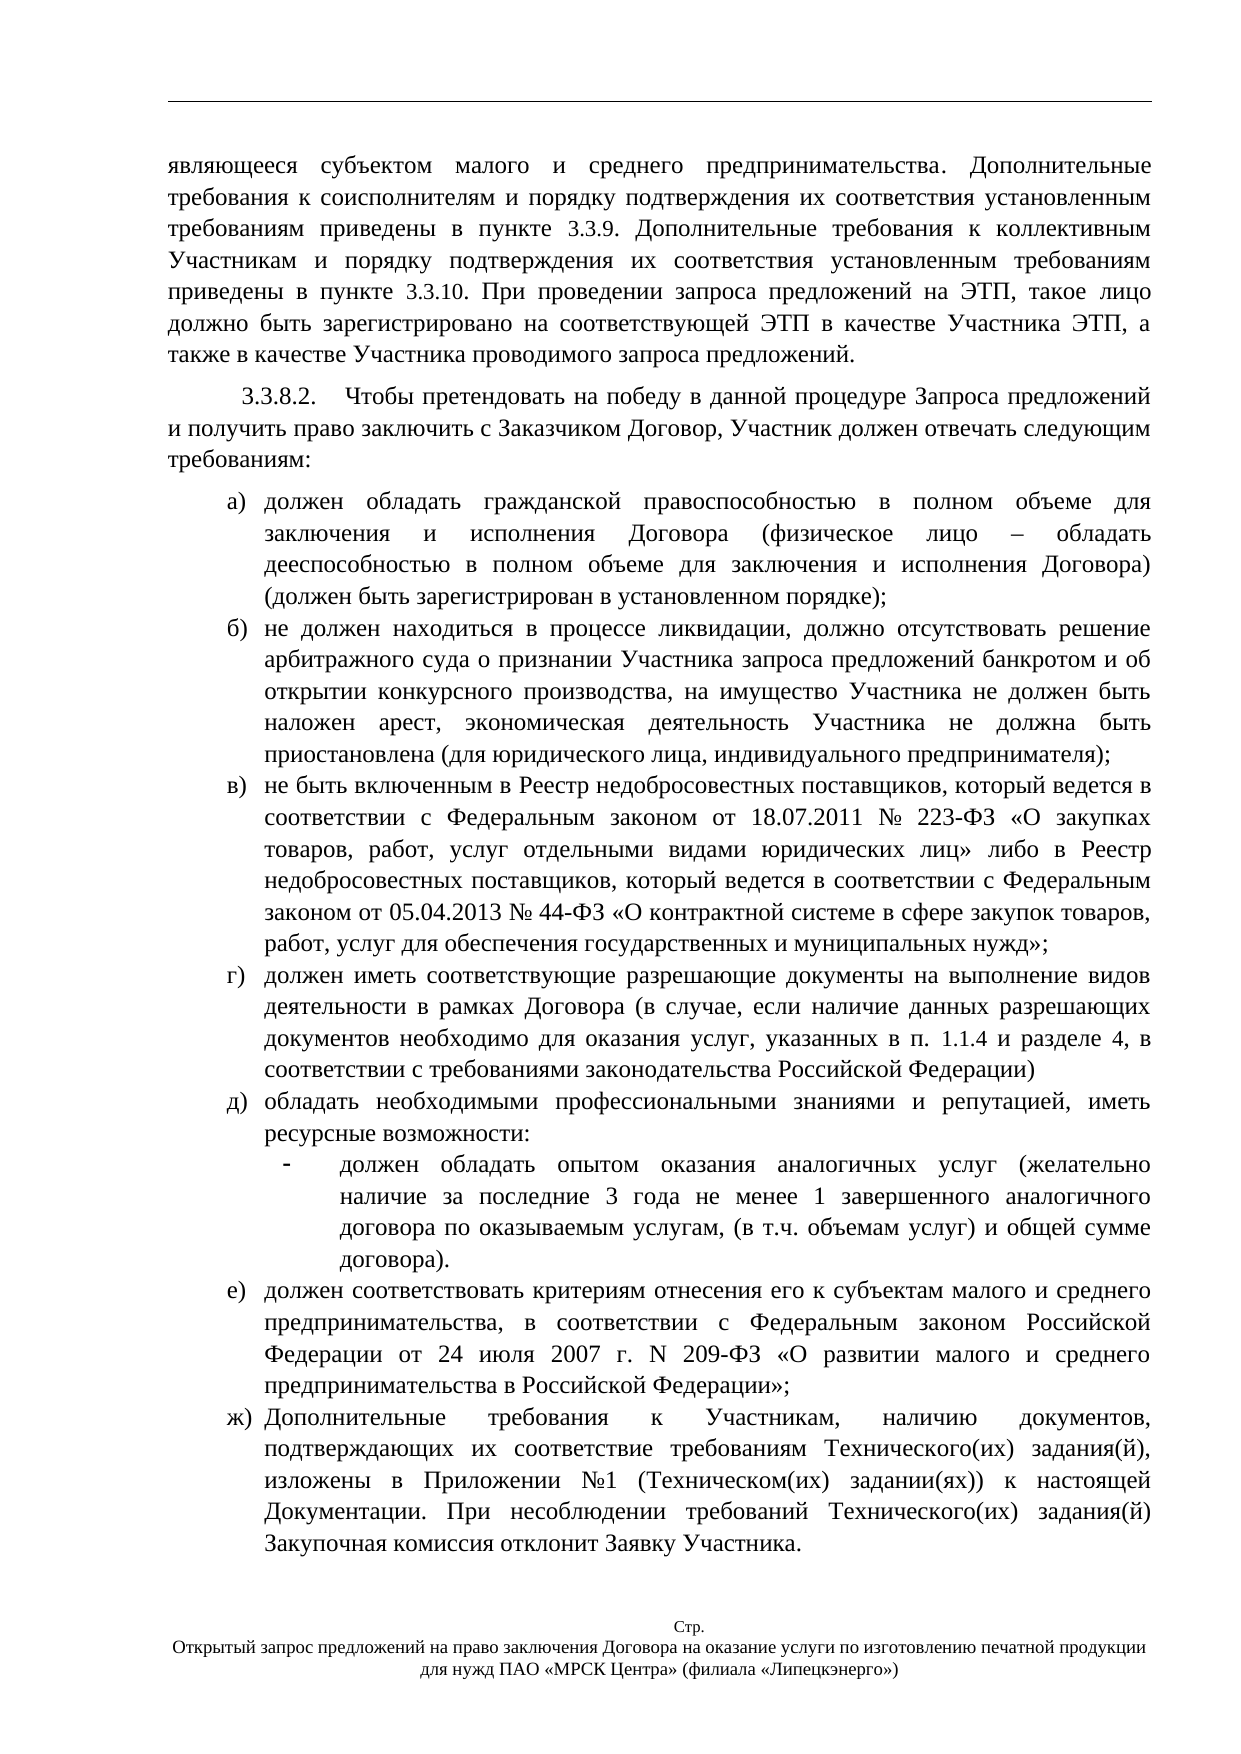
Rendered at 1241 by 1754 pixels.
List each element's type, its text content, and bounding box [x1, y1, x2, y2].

list Чтобы претендовать на победу в данной процедуре Запроса предложений и получить право заключить с Заказчиком Договор, Участник должен отвечать следующим требованиям: [168, 381, 1152, 473]
list должен иметь соответствующие разрешающие документы на выполнение видов деятельности в рамках Договора (в случае, если наличие данных разрешающих документов необходимо для оказания услуг, указанных в п. 1.1.4 и разделе 4, в соответствии с требованиями законодательства Российской Федерации) [227, 960, 1152, 1083]
list должен обладать гражданской правоспособностью в полном объеме для заключения и исполнения Договора (физическое лицо – обладать дееспособностью в полном объеме для заключения и исполнения Договора) (должен быть зарегистрирован в установленном порядке); [227, 486, 1152, 610]
list должен обладать опытом оказания аналогичных услуг (желательно наличие за последние 3 года не менее 1 завершенного аналогичного договора по оказываемым услугам, (в т.ч. объемам услуг) и общей сумме договора). [282, 1149, 1152, 1273]
list обладать необходимыми профессиональными знаниями и репутацией, иметь ресурсные возможности: [227, 1086, 1152, 1146]
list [168, 150, 1152, 368]
list не быть включенным в Реестр недобросовестных поставщиков, который ведется в соответствии с Федеральным законом от 18.07.2011 № 223-ФЗ «О закупках товаров, работ, услуг отдельными видами юридических лиц» либо в Реестр недобросовестных поставщиков, который ведется в соответствии с Федеральным законом от 05.04.2013 № 44-ФЗ «О контрактной системе в сфере закупок товаров, работ, услуг для обеспечения государственных и муниципальных нужд»; [227, 771, 1152, 957]
list не должен находиться в процессе ликвидации, должно отсутствовать решение арбитражного суда о признании Участника запроса предложений банкротом и об открытии конкурсного производства, на имущество Участника не должен быть наложен арест, экономическая деятельность Участника не должна быть приостановлена (для юридического лица, индивидуального предпринимателя); [227, 613, 1152, 768]
list должен соответствовать критериям отнесения его к субъектам малого и среднего предпринимательства, в соответствии с Федеральным законом Российской Федерации от 24 июля 2007 г. N 209-ФЗ «О развитии малого и среднего предпринимательства в Российской Федерации»; [227, 1276, 1152, 1399]
list Дополнительные требования к Участникам, наличию документов, подтверждающих их соответствие требованиям Технического(их) задания(й), изложены в Приложении №1 (Техническом(их) задании(ях)) к настоящей Документации. При несоблюдении требований Технического(их) задания(й) Закупочная комиссия отклонит Заявку Участника. [227, 1402, 1152, 1557]
